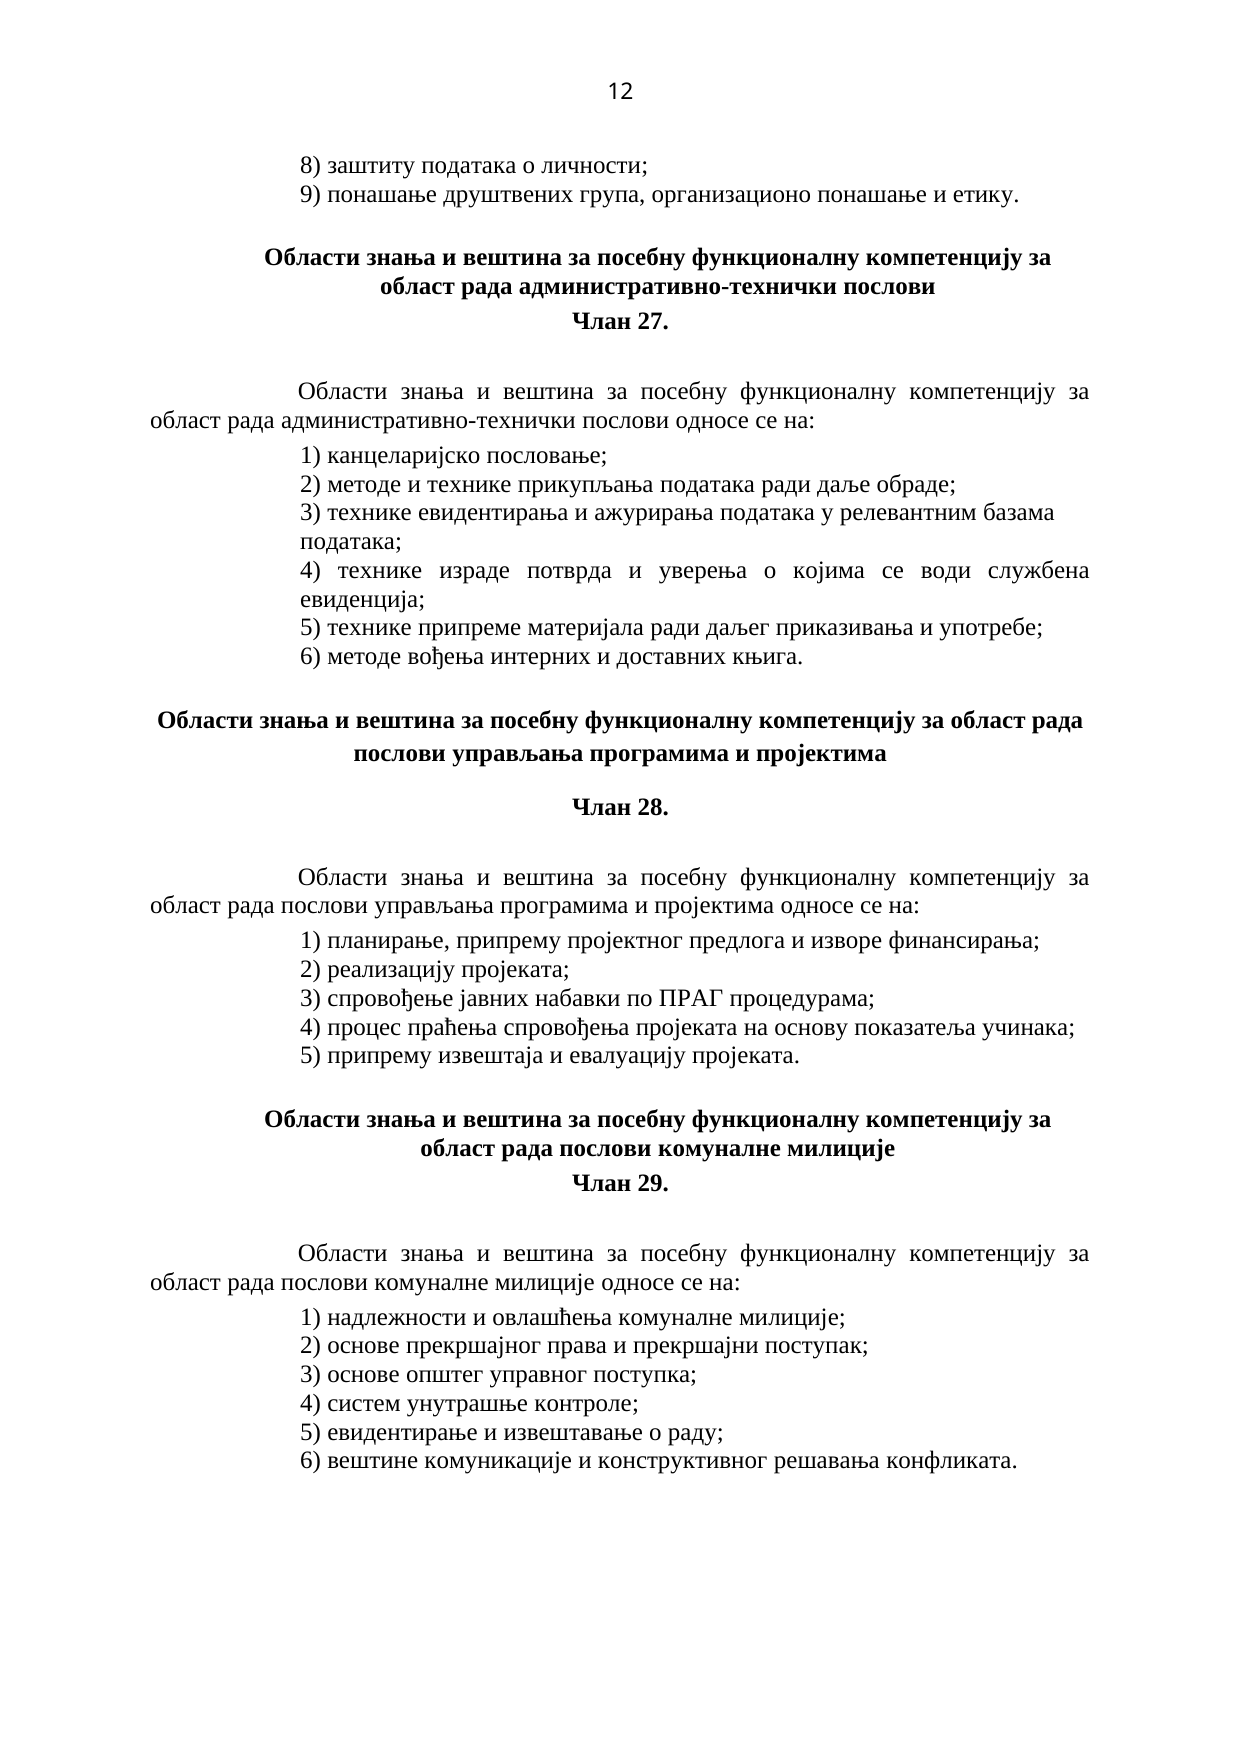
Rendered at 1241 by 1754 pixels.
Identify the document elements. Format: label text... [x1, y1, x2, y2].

text 2) методе и технике прикупљања података ради даље обраде; [300, 469, 1090, 497]
text Области знања и вештина за посебну функционалну компетенцију за област рада послови управљања програмима и пројектима [150, 705, 1090, 767]
text 3) основе општег управног поступка; [225, 1359, 1090, 1388]
text Члан 29. [150, 1168, 1090, 1197]
list 9) понашање друштвених група, организационо понашање и етику. [300, 179, 1090, 207]
text 5) припрему извештаја и евалуацију пројеката. [225, 1041, 1090, 1069]
text 5) евидентирање и извештавање о раду; [225, 1417, 1090, 1446]
text 1) планирање, припрему пројектног предлога и изворе финансирања; [225, 926, 1090, 954]
text 4) технике израде потврда и уверења о којима се води службена евиденција; [300, 555, 1090, 612]
text 3) спровођење јавних набавки по ПРАГ процедурама; [225, 983, 1090, 1012]
text Области знања и вештина за посебну функционалну компетенцију за област рада послови комуналне милиције односе се на: [150, 1238, 1090, 1296]
text 6) методе вођења интерних и доставних књига. [300, 641, 1090, 670]
text 5) технике припреме материјала ради даљег приказивања и употребе; [300, 612, 1090, 641]
text 6) вештине комуникације и конструктивног решавања конфликата. [225, 1446, 1090, 1474]
text Области знања и вештина за посебну функционалну компетенцију за област рада административно-технички послови односе се на: [150, 376, 1090, 434]
list 8) заштиту података о личности; [300, 150, 1090, 179]
text 4) процес праћења спровођења пројеката на основу показатеља учинака; [225, 1012, 1090, 1041]
text Члан 27. [150, 306, 1090, 335]
text 1) надлежности и овлашћења комуналне милиције; [225, 1302, 1090, 1331]
text 4) систем унутрашње контроле; [225, 1388, 1090, 1417]
text 1) канцеларијско пословање; [300, 440, 1090, 469]
text Области знања и вештина за посебну функционалну компетенцију за област рада послови комуналне милиције [225, 1104, 1090, 1162]
text 2) реализацију пројеката; [225, 954, 1090, 983]
text 2) основе прекршајног права и прекршајни поступак; [225, 1331, 1090, 1359]
text Области знања и вештина за посебну функционалну компетенцију за област рада послови управљања програмима и пројектима односе се на: [150, 862, 1090, 919]
text Области знања и вештина за посебну функционалну компетенцију за област рада административно-технички послови [225, 242, 1090, 300]
text Члан 28. [150, 792, 1090, 821]
text 3) технике евидентирања и ажурирања података у релевантним базама података; [300, 497, 1090, 555]
